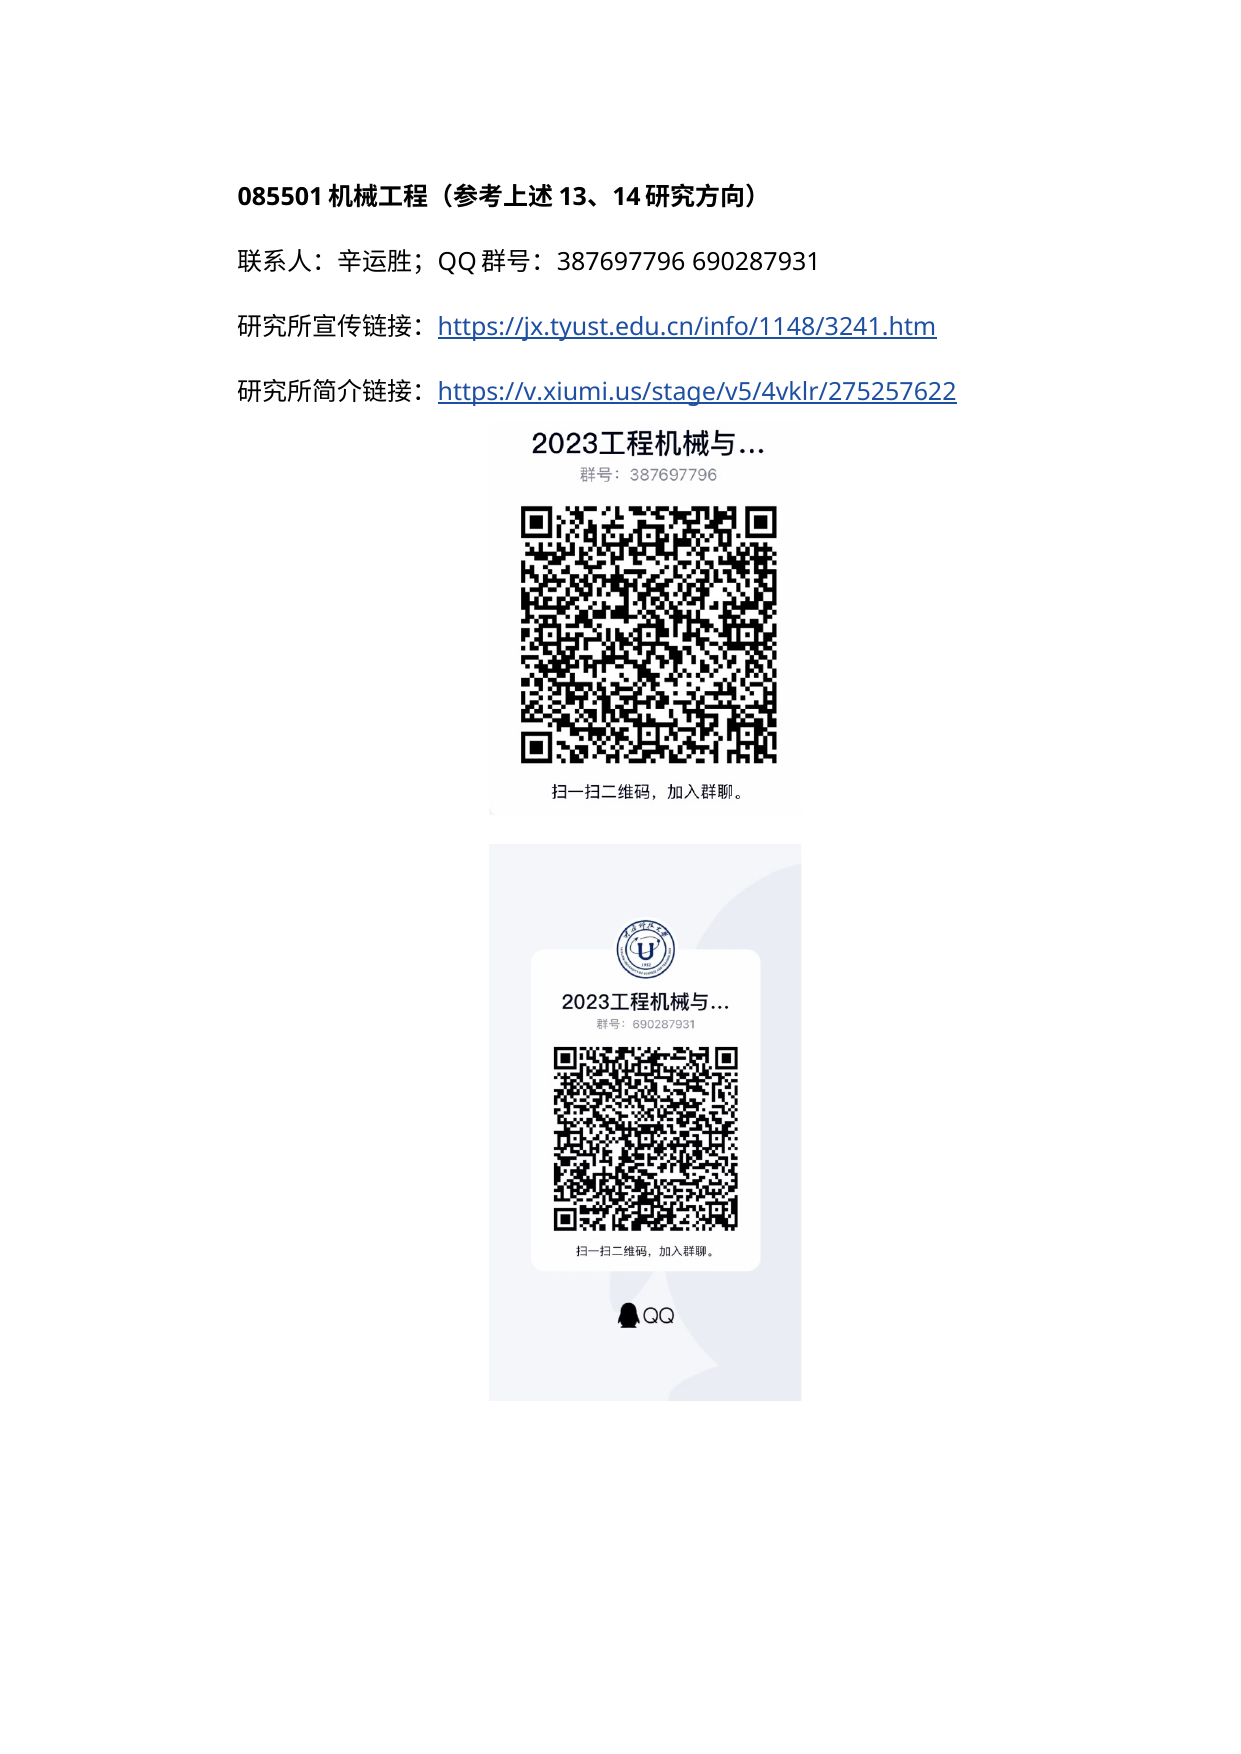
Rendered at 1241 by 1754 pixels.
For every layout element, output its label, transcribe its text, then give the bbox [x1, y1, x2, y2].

text 联系人：辛运胜；QQ群号：387697796 690287931 [187, 227, 1053, 292]
picture [489, 422, 802, 815]
picture [489, 844, 802, 1401]
text 研究所简介链接：https://v.xiumi.us/stage/v5/4vklr/275257622 [187, 357, 1053, 422]
text 研究所宣传链接：https://jx.tyust.edu.cn/info/1148/3241.htm [187, 292, 1053, 357]
text 085501机械工程（参考上述13、14研究方向） [187, 162, 1053, 227]
